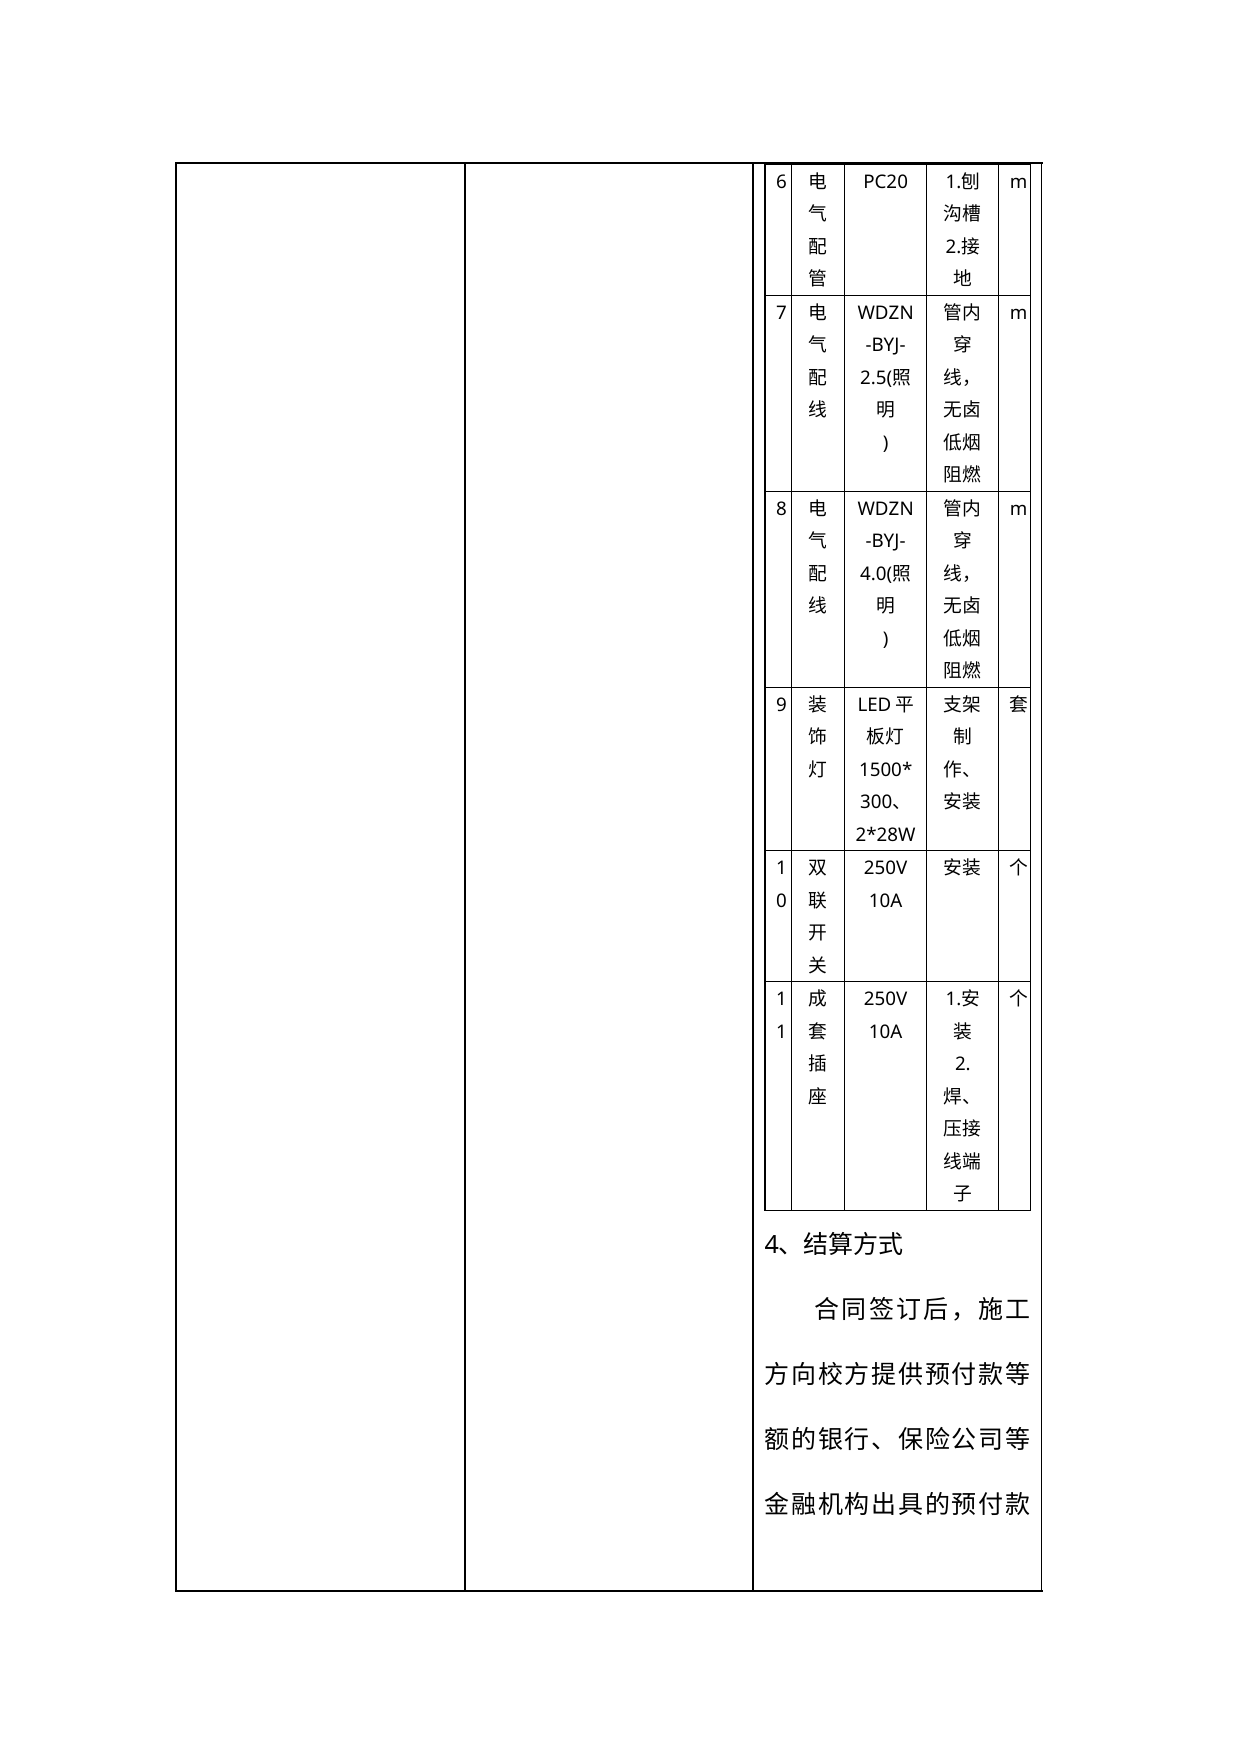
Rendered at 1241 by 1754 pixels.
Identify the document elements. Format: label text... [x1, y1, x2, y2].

table_cell [466, 164, 752, 1590]
table_cell 1 [177, 164, 464, 1590]
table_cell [754, 164, 1041, 1590]
